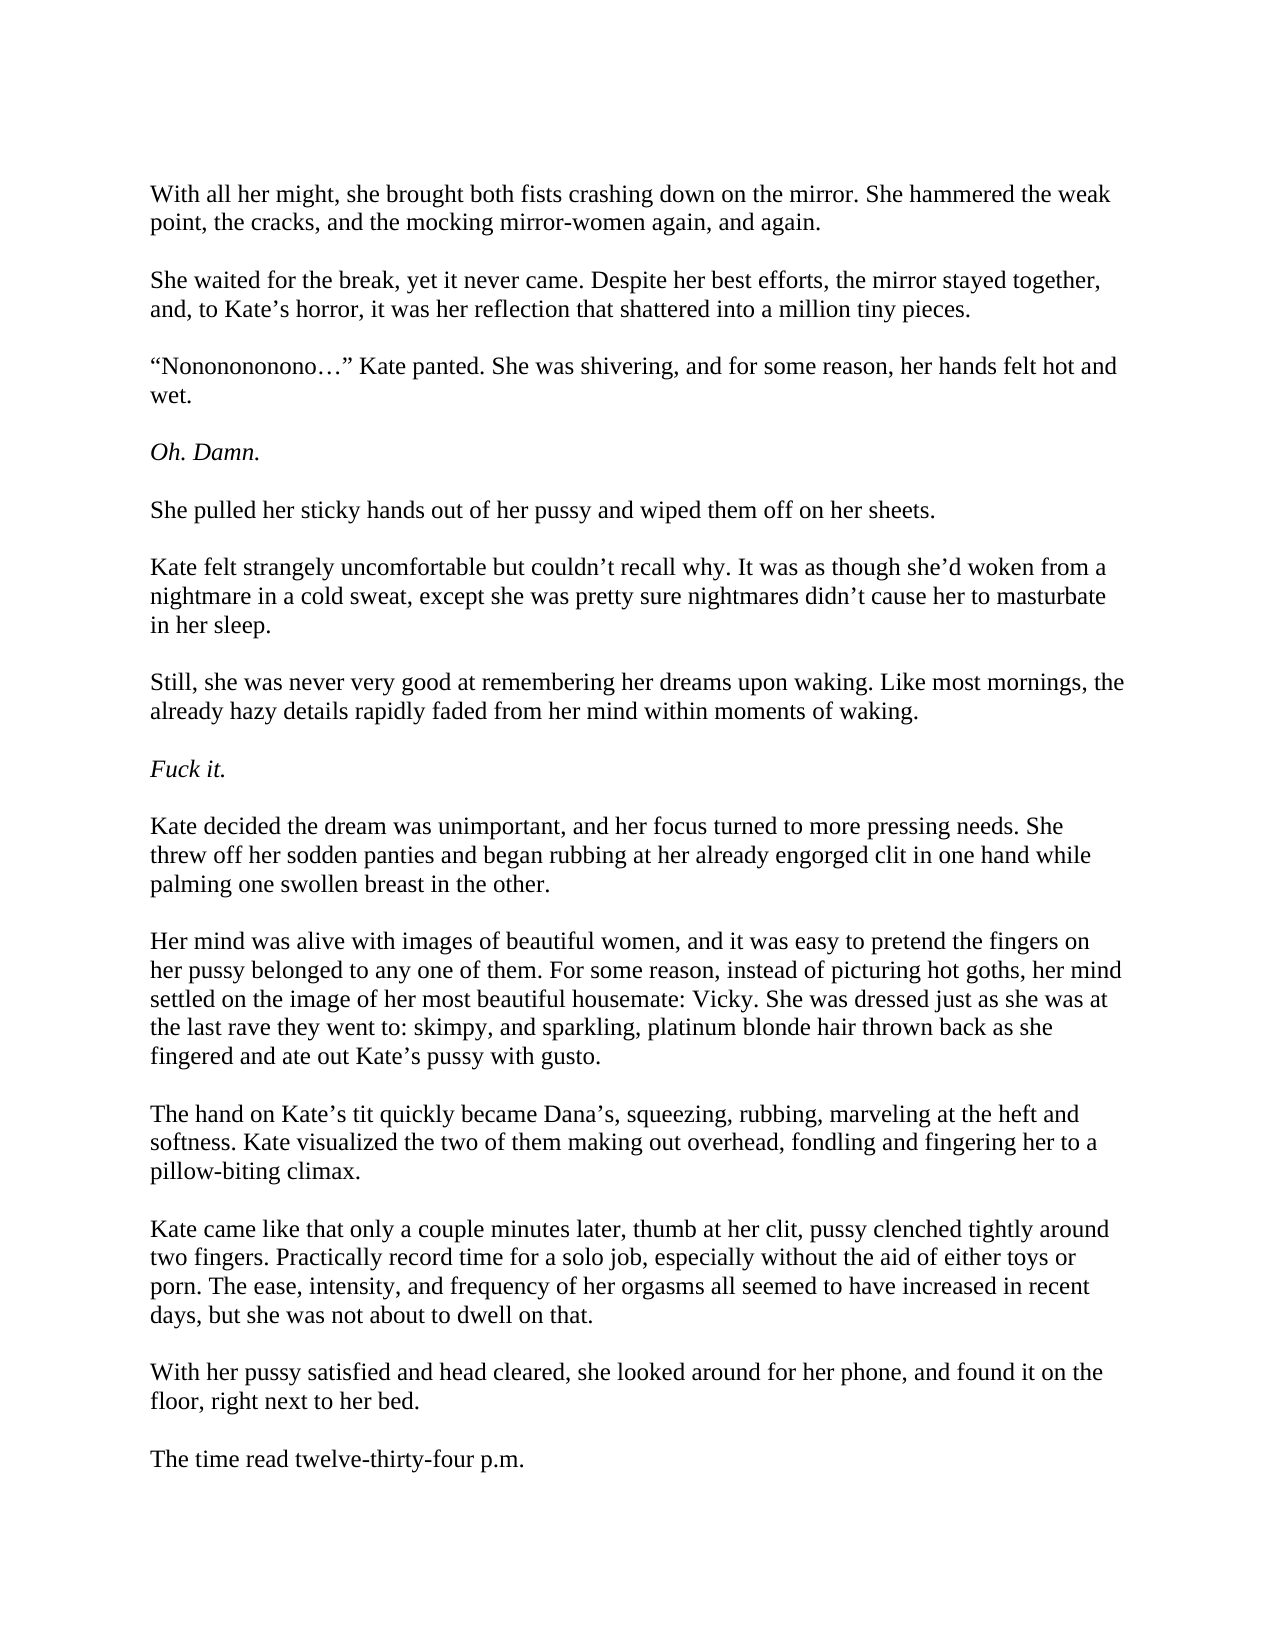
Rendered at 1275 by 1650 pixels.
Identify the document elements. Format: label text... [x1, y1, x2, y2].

text Fuck it. [150, 754, 1125, 782]
text Still, she was never very good at remembering her dreams upon waking. Like most mornings, the already hazy details rapidly faded from her mind within moments of waking. [150, 667, 1125, 725]
text She pulled her sticky hands out of her pussy and wiped them off on her sheets. [150, 495, 1125, 524]
text Oh. Damn. [150, 437, 1125, 466]
text “Nononononono…” Kate panted. She was shivering, and for some reason, her hands felt hot and wet. [150, 351, 1125, 409]
text The time read twelve-thirty-four p.m. [150, 1444, 1125, 1472]
text She waited for the break, yet it never came. Despite her best efforts, the mirror stayed together, and, to Kate’s horror, it was her reflection that shattered into a million tiny pieces. [150, 265, 1125, 322]
text The hand on Kate’s tit quickly became Dana’s, squeezing, rubbing, marveling at the heft and softness. Kate visualized the two of them making out overhead, fondling and fingering her to a pillow-biting climax. [150, 1099, 1125, 1185]
text Kate felt strangely uncomfortable but couldn’t recall why. It was as though she’d woken from a nightmare in a cold sweat, except she was pretty sure nightmares didn’t cause her to masturbate in her sleep. [150, 552, 1125, 639]
text Kate decided the dream was unimportant, and her focus turned to more pressing needs. She threw off her sodden panties and began rubbing at her already engorged clit in one hand while palming one swollen breast in the other. [150, 811, 1125, 897]
text Kate came like that only a couple minutes later, thumb at her clit, pussy clenched tightly around two fingers. Practically record time for a solo job, especially without the aid of either toys or porn. The ease, intensity, and frequency of her orgasms all seemed to have increased in recent days, but she was not about to dwell on that. [150, 1214, 1125, 1329]
text With all her might, she brought both fists crashing down on the mirror. She hammered the weak point, the cracks, and the mocking mirror-women again, and again. [150, 179, 1125, 236]
text With her pussy satisfied and head cleared, she looked around for her phone, and found it on the floor, right next to her bed. [150, 1357, 1125, 1415]
text Her mind was alive with images of beautiful women, and it was easy to pretend the fingers on her pussy belonged to any one of them. For some reason, instead of picturing hot goths, her mind settled on the image of her most beautiful housemate: Vicky. She was dressed just as she was at the last rave they went to: skimpy, and sparkling, platinum blonde hair thrown back as she fingered and ate out Kate’s pussy with gusto. [150, 926, 1125, 1070]
